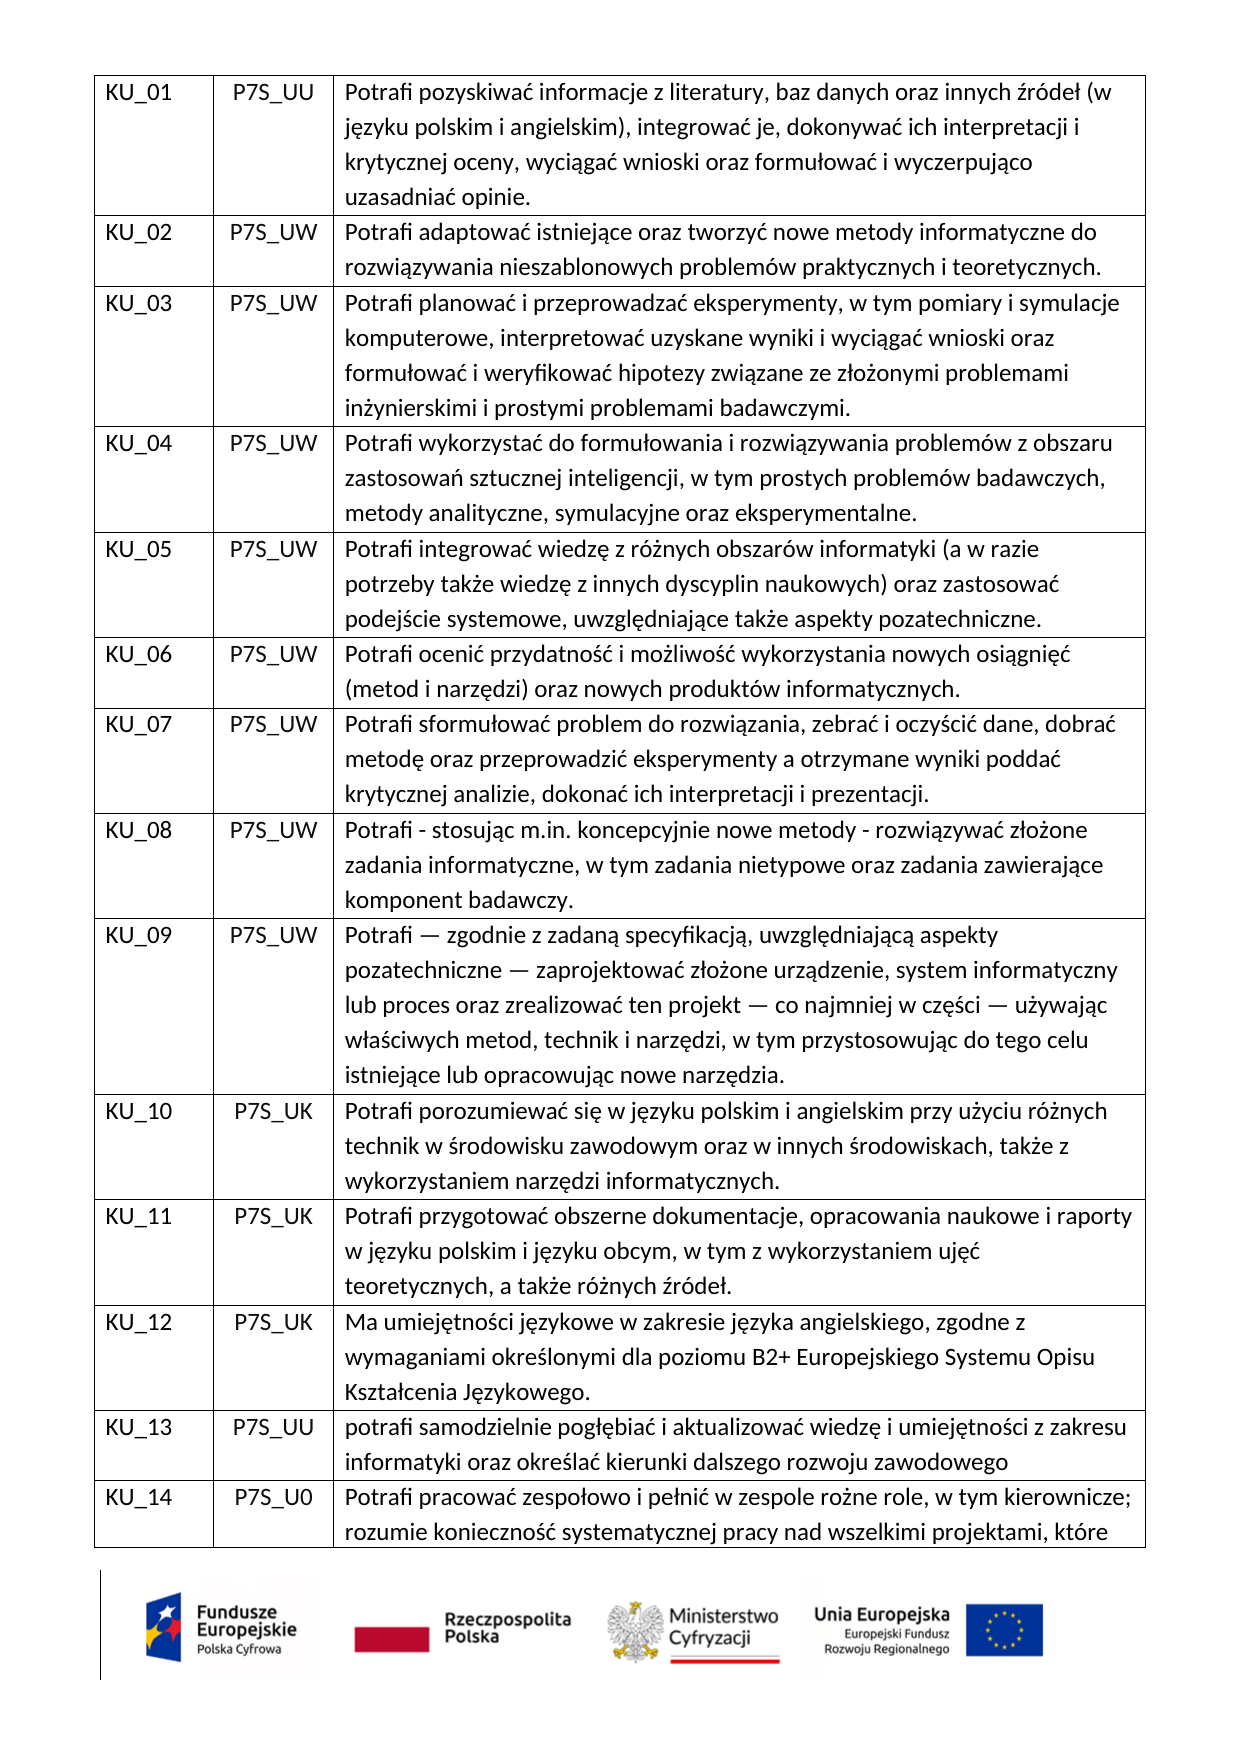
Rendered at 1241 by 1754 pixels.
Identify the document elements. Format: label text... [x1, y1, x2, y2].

table_cell Potrafi sformułować problem do rozwiązania, zebrać i oczyścić dane, dobrać metodę oraz przeprowadzić eksperymenty a otrzymane wyniki poddać krytycznej analizie, dokonać ich interpretacji i prezentacji. [334, 709, 1145, 813]
table_cell P7S_UU [214, 1411, 333, 1480]
table_cell KU_12 [95, 1306, 213, 1410]
table_cell KU_10 [95, 1095, 213, 1199]
table_cell P7S_UK [214, 1306, 333, 1410]
table_cell Potrafi — zgodnie z zadaną specyfikacją, uwzględniającą aspekty pozatechniczne — zaprojektować złożone urządzenie, system informatyczny lub proces oraz zrealizować ten projekt — co najmniej w części — używając właściwych metod, technik i narzędzi, w tym przystosowując do tego celu istniejące lub opracowując nowe narzędzia. [334, 919, 1145, 1094]
table_cell Potrafi wykorzystać do formułowania i rozwiązywania problemów z obszaru zastosowań sztucznej inteligencji, w tym prostych problemów badawczych, metody analityczne, symulacyjne oraz eksperymentalne. [334, 427, 1145, 532]
table_cell potrafi samodzielnie pogłębiać i aktualizować wiedzę i umiejętności z zakresu informatyki oraz określać kierunki dalszego rozwoju zawodowego [334, 1411, 1145, 1480]
table_cell P7S_UK [214, 1200, 333, 1304]
table_cell KU_08 [95, 814, 213, 918]
table_cell Ma umiejętności językowe w zakresie języka angielskiego, zgodne z wymaganiami określonymi dla poziomu B2+ Europejskiego Systemu Opisu Kształcenia Językowego. [334, 1306, 1145, 1410]
table_cell KU_02 [95, 216, 213, 286]
table_cell KU_07 [95, 709, 213, 813]
table_cell KU_09 [95, 919, 213, 1094]
table_cell Potrafi przygotować obszerne dokumentacje, opracowania naukowe i raporty w języku polskim i języku obcym, w tym z wykorzystaniem ujęć teoretycznych, a także różnych źródeł. [334, 1200, 1145, 1304]
table_cell P7S_UK [214, 1095, 333, 1199]
table_cell KU_06 [95, 638, 213, 707]
table_cell Potrafi adaptować istniejące oraz tworzyć nowe metody informatyczne do rozwiązywania nieszablonowych problemów praktycznych i teoretycznych. [334, 216, 1145, 286]
table_cell KU_14 [95, 1481, 213, 1547]
table_cell P7S_UW [214, 216, 333, 286]
table_cell Potrafi ocenić przydatność i możliwość wykorzystania nowych osiągnięć (metod i narzędzi) oraz nowych produktów informatycznych. [334, 638, 1145, 707]
table_cell P7S_UW [214, 427, 333, 532]
picture [114, 1569, 1060, 1681]
table_cell Potrafi integrować wiedzę z różnych obszarów informatyki (a w razie potrzeby także wiedzę z innych dyscyplin naukowych) oraz zastosować podejście systemowe, uwzględniające także aspekty pozatechniczne. [334, 533, 1145, 637]
table_cell Potrafi pozyskiwać informacje z literatury, baz danych oraz innych źródeł (w języku polskim i angielskim), integrować je, dokonywać ich interpretacji i krytycznej oceny, wyciągać wnioski oraz formułować i wyczerpująco uzasadniać opinie. [334, 76, 1145, 215]
table_cell P7S_UW [214, 709, 333, 813]
table_cell KU_11 [95, 1200, 213, 1304]
table_cell P7S_U0 [214, 1481, 333, 1547]
table_cell P7S_UW [214, 533, 333, 637]
table_cell P7S_UU [214, 76, 333, 215]
table_cell Potrafi - stosując m.in. koncepcyjnie nowe metody - rozwiązywać złożone zadania informatyczne, w tym zadania nietypowe oraz zadania zawierające komponent badawczy. [334, 814, 1145, 918]
table_cell P7S_UW [214, 638, 333, 707]
table_cell KU_05 [95, 533, 213, 637]
table_cell Potrafi planować i przeprowadzać eksperymenty, w tym pomiary i symulacje komputerowe, interpretować uzyskane wyniki i wyciągać wnioski oraz formułować i weryfikować hipotezy związane ze złożonymi problemami inżynierskimi i prostymi problemami badawczymi. [334, 287, 1145, 426]
table_cell KU_03 [95, 287, 213, 426]
table_cell P7S_UW [214, 287, 333, 426]
table_cell KU_13 [95, 1411, 213, 1480]
table_cell P7S_UW [214, 919, 333, 1094]
table_cell KU_01 [95, 76, 213, 215]
table_cell Potrafi porozumiewać się w języku polskim i angielskim przy użyciu różnych technik w środowisku zawodowym oraz w innych środowiskach, także z wykorzystaniem narzędzi informatycznych. [334, 1095, 1145, 1199]
table_cell KU_04 [95, 427, 213, 532]
table_cell P7S_UW [214, 814, 333, 918]
